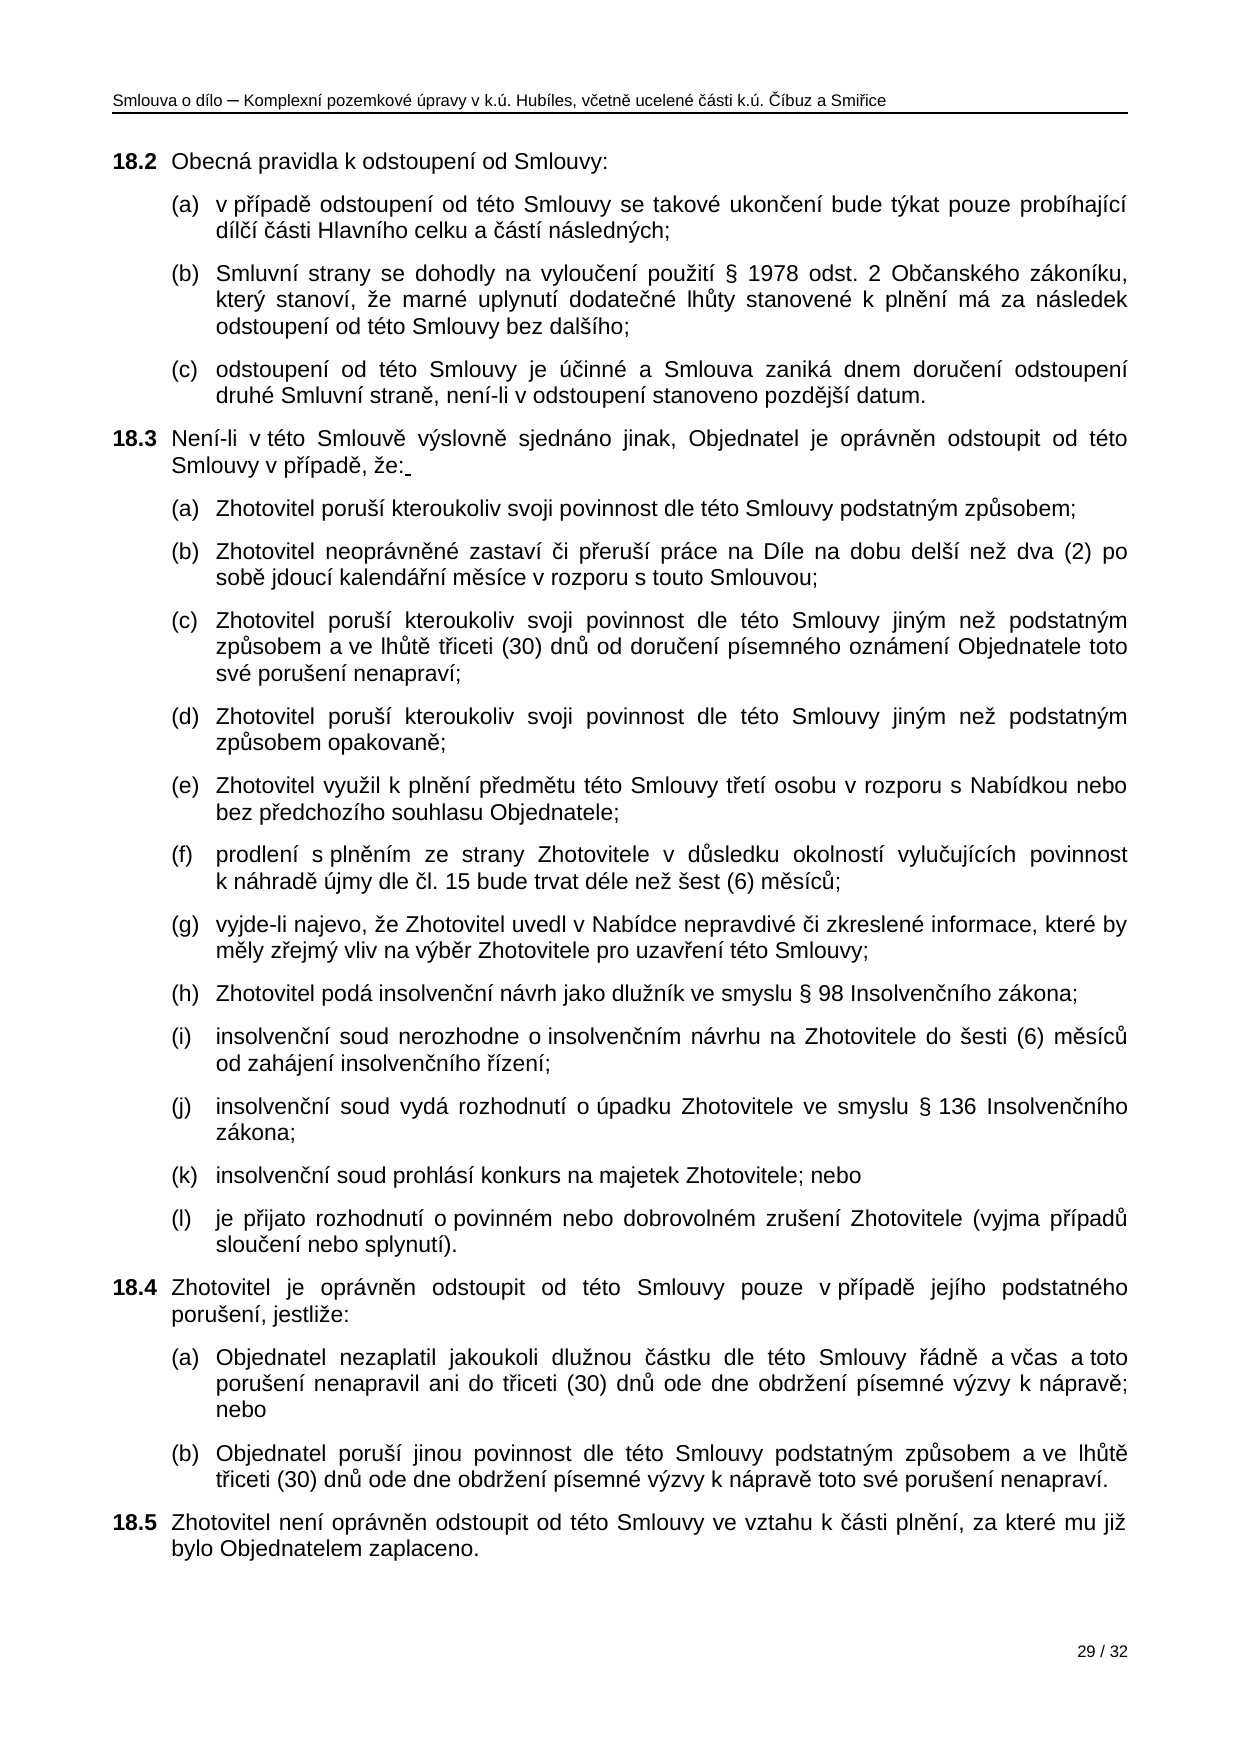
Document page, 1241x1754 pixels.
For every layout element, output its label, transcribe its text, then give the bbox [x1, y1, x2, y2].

list Objednatel nezaplatil jakoukoli dlužnou částku dle této Smlouvy řádně a včas a toto porušení nenapravil ani do třiceti (30) dnů ode dne obdržení písemné výzvy k nápravě; nebo [171, 1344, 1128, 1423]
list v případě odstoupení od této Smlouvy se takové ukončení bude týkat pouze probíhající dílčí části Hlavního celku a částí následných; [171, 191, 1128, 243]
text Smluvní strany se dohodly na vyloučení použití § 1978 odst. 2 Občanského zákoníku, který stanoví, že marné uplynutí dodatečné lhůty stanovené k plnění má za následek odstoupení od této Smlouvy bez dalšího; [171, 260, 1128, 339]
text insolvenční soud vydá rozhodnutí o úpadku Zhotovitele ve smyslu § 136 Insolvenčního zákona; [171, 1093, 1128, 1145]
text odstoupení od této Smlouvy je účinné a Smlouva zaniká dnem doručení odstoupení druhé Smluvní straně, není-li v odstoupení stanoveno pozdější datum. [171, 356, 1128, 408]
text prodlení s plněním ze strany Zhotovitele v důsledku okolností vylučujících povinnost k náhradě újmy dle čl. 15 bude trvat déle než šest (6) měsíců; [171, 841, 1128, 894]
text insolvenční soud nerozhodne o insolvenčním návrhu na Zhotovitele do šesti (6) měsíců od zahájení insolvenčního řízení; [171, 1023, 1128, 1076]
text vyjde-li najevo, že Zhotovitel uvedl v Nabídce nepravdivé či zkreslené informace, které by měly zřejmý vliv na výběr Zhotovitele pro uzavření této Smlouvy; [171, 911, 1128, 963]
list Zhotovitel neoprávněné zastaví či přeruší práce na Díle na dobu delší než dva (2) po sobě jdoucí kalendářní měsíce v rozporu s touto Smlouvou; [171, 538, 1128, 590]
text Zhotovitel není oprávněn odstoupit od této Smlouvy ve vztahu k části plnění, za které mu již bylo Objednatelem zaplaceno. [112, 1509, 1128, 1562]
text Obecná pravidla k odstoupení od Smlouvy: [112, 148, 1128, 174]
list Zhotovitel poruší kteroukoliv svoji povinnost dle této Smlouvy podstatným způsobem; [171, 494, 1128, 521]
text Zhotovitel využil k plnění předmětu této Smlouvy třetí osobu v rozporu s Nabídkou nebo bez předchozího souhlasu Objednatele; [171, 772, 1128, 825]
text Zhotovitel poruší kteroukoliv svoji povinnost dle této Smlouvy jiným než podstatným způsobem a ve lhůtě třiceti (30) dnů od doručení písemného oznámení Objednatele toto své porušení nenapraví; [171, 607, 1128, 686]
text Zhotovitel je oprávněn odstoupit od této Smlouvy pouze v případě jejího podstatného porušení, jestliže: [112, 1274, 1128, 1327]
text Není-li v této Smlouvě výslovně sjednáno jinak, Objednatel je oprávněn odstoupit od této Smlouvy v případě, že: [112, 425, 1128, 478]
text Zhotovitel poruší kteroukoliv svoji povinnost dle této Smlouvy jiným než podstatným způsobem opakovaně; [171, 703, 1128, 755]
text insolvenční soud prohlásí konkurs na majetek Zhotovitele; nebo [171, 1162, 1128, 1188]
text Zhotovitel podá insolvenční návrh jako dlužník ve smyslu § 98 Insolvenčního zákona; [171, 980, 1128, 1007]
text je přijato rozhodnutí o povinném nebo dobrovolném zrušení Zhotovitele (vyjma případů sloučení nebo splynutí). [171, 1205, 1128, 1258]
text Objednatel poruší jinou povinnost dle této Smlouvy podstatným způsobem a ve lhůtě třiceti (30) dnů ode dne obdržení písemné výzvy k nápravě toto své porušení nenapraví. [171, 1439, 1128, 1492]
